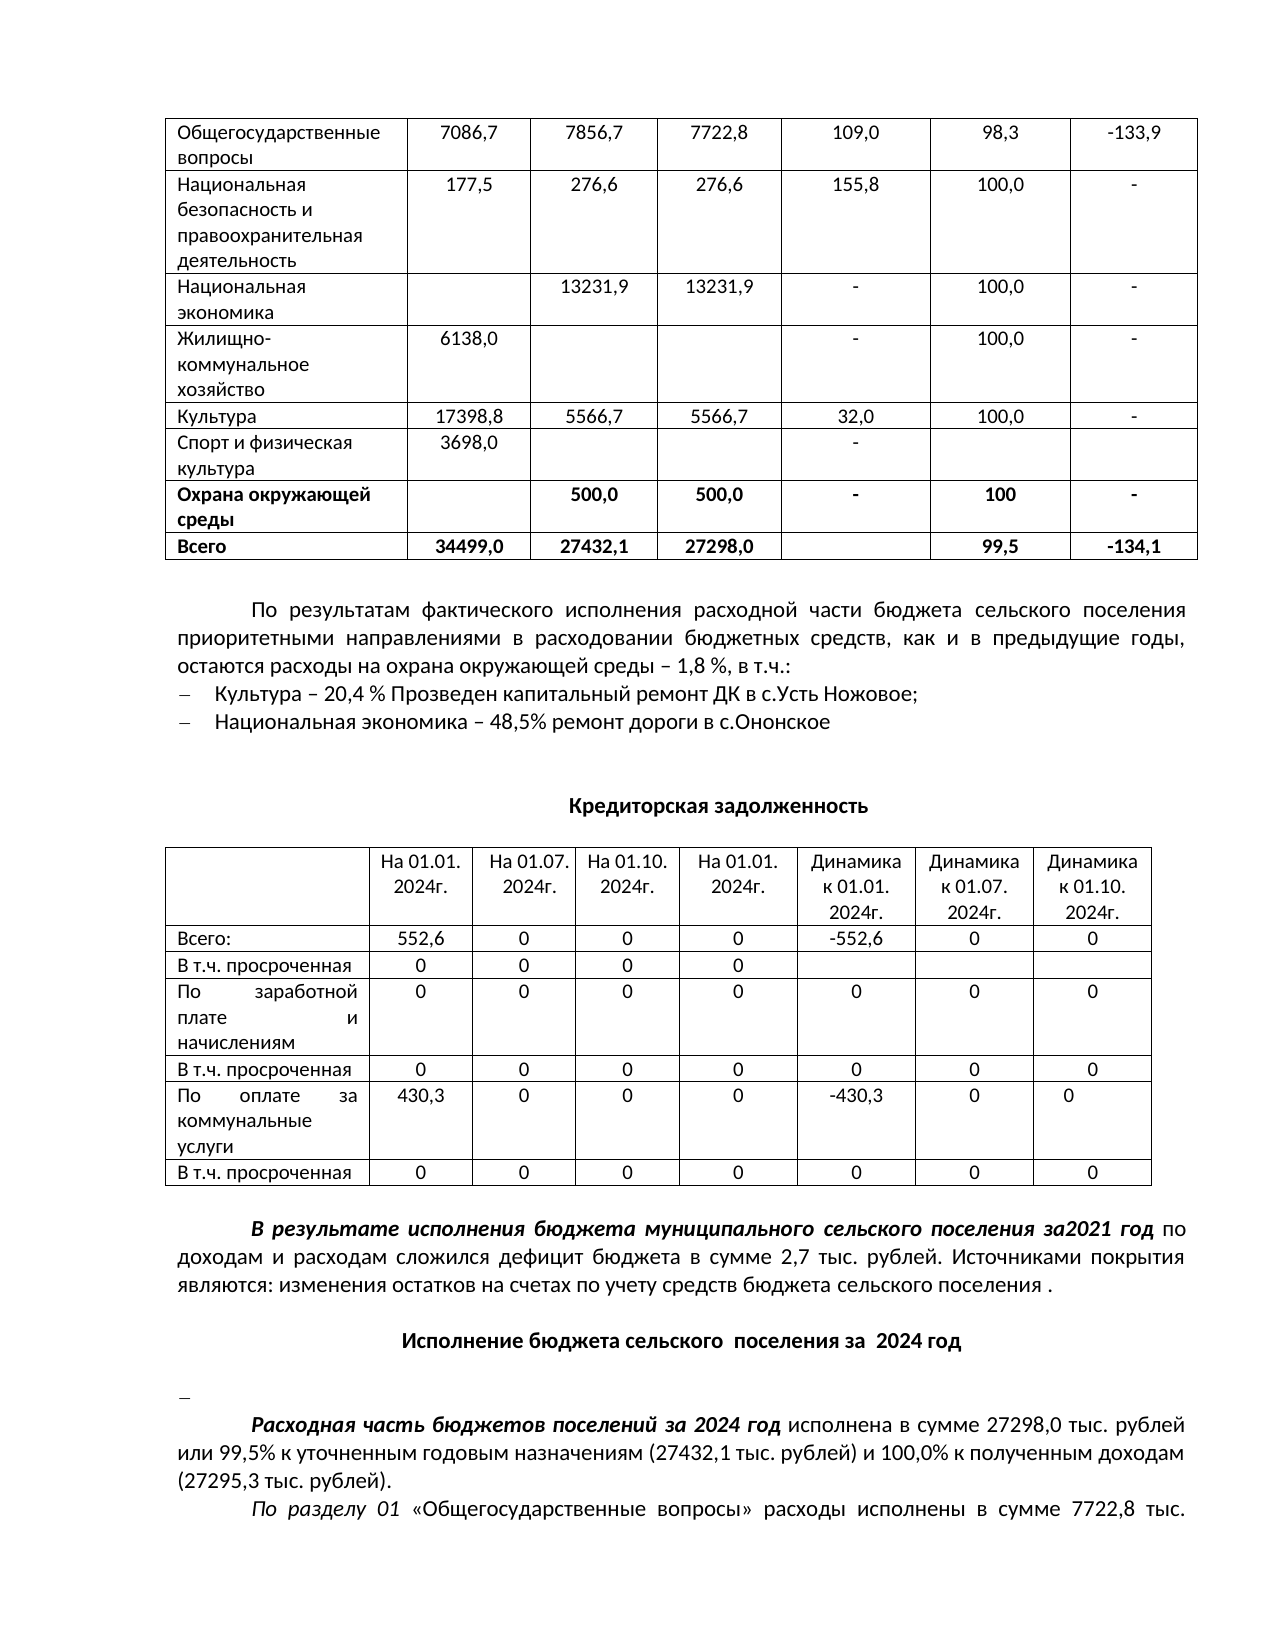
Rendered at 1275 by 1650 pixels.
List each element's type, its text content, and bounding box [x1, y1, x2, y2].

table_cell 0 [473, 952, 575, 977]
table_cell В т.ч. просроченная [166, 1160, 369, 1185]
table_header Динамика к 01.10. 2024г. [1034, 848, 1151, 924]
table_cell 0 [370, 1160, 472, 1185]
table_cell 0 [916, 1082, 1033, 1158]
table_header [166, 848, 369, 924]
table_cell [531, 429, 657, 480]
table_cell 32,0 [782, 403, 930, 428]
table_cell 27298,0 [658, 533, 781, 558]
table_cell 500,0 [658, 481, 781, 532]
table_cell 13231,9 [658, 274, 781, 324]
table_cell 109,0 [782, 119, 930, 170]
table_cell [658, 429, 781, 480]
table_cell [1034, 952, 1151, 977]
table_cell 177,5 [408, 171, 530, 273]
table_cell 100,0 [931, 326, 1070, 402]
table_cell 276,6 [658, 171, 781, 273]
table_cell 0 [576, 952, 679, 977]
table_cell 7722,8 [658, 119, 781, 170]
table_cell - [1071, 274, 1197, 324]
table_cell 155,8 [782, 171, 930, 273]
table_cell 0 [798, 1160, 915, 1185]
table_cell Национальная безопасность и правоохранительная деятельность [166, 171, 407, 273]
text В результате исполнения бюджета муниципального сельского поселения за2021 год по доходам и расходам сложился дефицит бюджета в сумме 2,7 тыс. рублей. Источниками покрытия являются: изменения остатков на счетах по учету средств бюджета сельского поселения . [177, 1214, 1186, 1298]
table_cell Всего [166, 533, 407, 558]
table_cell 0 [473, 1160, 575, 1185]
table_cell - [1071, 326, 1197, 402]
table_cell - [782, 481, 930, 532]
list Культура – 20,4 % Прозведен капитальный ремонт ДК в с.Усть Ножовое; [177, 679, 1186, 707]
table_header На 01.01. 2024г. [370, 848, 472, 924]
table_header Динамика к 01.01. 2024г. [798, 848, 915, 924]
table_cell 5566,7 [531, 403, 657, 428]
table_cell В т.ч. просроченная [166, 952, 369, 977]
table_cell 0 [1034, 1082, 1151, 1158]
table_cell По оплате за коммунальные услуги [166, 1082, 369, 1158]
table_cell 100,0 [931, 171, 1070, 273]
table_cell 34499,0 [408, 533, 530, 558]
table_cell 7086,7 [408, 119, 530, 170]
table_cell 0 [473, 1082, 575, 1158]
table_cell 0 [916, 979, 1033, 1055]
table_cell 0 [576, 1056, 679, 1081]
table_cell 0 [916, 1056, 1033, 1081]
table_cell - [782, 429, 930, 480]
table_cell 100,0 [931, 274, 1070, 324]
table_cell 0 [576, 1082, 679, 1158]
table_cell 276,6 [531, 171, 657, 273]
table_cell 100 [931, 481, 1070, 532]
table_cell 0 [680, 979, 797, 1055]
table_cell -552,6 [798, 926, 915, 951]
table_cell - [782, 274, 930, 324]
table_cell [931, 429, 1070, 480]
table_cell 0 [916, 1160, 1033, 1185]
table_cell В т.ч. просроченная [166, 1056, 369, 1081]
table_cell -430,3 [798, 1082, 915, 1158]
table_cell Культура [166, 403, 407, 428]
table_cell 0 [370, 979, 472, 1055]
text Исполнение бюджета сельского поселения за 2024 год [177, 1326, 1186, 1354]
table_cell 0 [1034, 1056, 1151, 1081]
table_cell 99,5 [931, 533, 1070, 558]
table_cell 6138,0 [408, 326, 530, 402]
table_cell 0 [473, 979, 575, 1055]
table_cell 13231,9 [531, 274, 657, 324]
table_cell 430,3 [370, 1082, 472, 1158]
table_cell 0 [798, 1056, 915, 1081]
table_cell Национальная экономика [166, 274, 407, 324]
table_cell [1071, 429, 1197, 480]
table_header На 01.07. 2024г. [473, 848, 575, 924]
table_cell - [1071, 171, 1197, 273]
table_cell 5566,7 [658, 403, 781, 428]
table_header На 01.01. 2024г. [680, 848, 797, 924]
table_cell 3698,0 [408, 429, 530, 480]
table_cell [798, 952, 915, 977]
text Кредиторская задолженность [177, 791, 1186, 819]
table_cell 0 [1034, 1160, 1151, 1185]
table_cell 0 [473, 1056, 575, 1081]
table_cell Жилищно-коммунальное хозяйство [166, 326, 407, 402]
table_cell [658, 326, 781, 402]
table_cell 0 [576, 1160, 679, 1185]
table_cell Охрана окружающей среды [166, 481, 407, 532]
table_cell Всего: [166, 926, 369, 951]
table_cell 0 [680, 1082, 797, 1158]
table_cell По заработной плате и начислениям [166, 979, 369, 1055]
table_cell 0 [680, 1160, 797, 1185]
table_cell 0 [680, 1056, 797, 1081]
table_cell 0 [680, 952, 797, 977]
table_cell - [1071, 481, 1197, 532]
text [177, 1494, 1186, 1522]
text По результатам фактического исполнения расходной части бюджета сельского поселения приоритетными направлениями в расходовании бюджетных средств, как и в предыдущие годы, остаются расходы на охрана окружающей среды – 1,8 %, в т.ч.: [177, 595, 1186, 679]
table_cell 7856,7 [531, 119, 657, 170]
table_cell 100,0 [931, 403, 1070, 428]
table_cell 0 [916, 926, 1033, 951]
table_cell 0 [473, 926, 575, 951]
table_header Динамика к 01.07. 2024г. [916, 848, 1033, 924]
table_cell 17398,8 [408, 403, 530, 428]
table_cell [916, 952, 1033, 977]
table_cell Общегосударственные вопросы [166, 119, 407, 170]
table_cell 0 [370, 952, 472, 977]
table_cell [408, 274, 530, 324]
table_cell - [1071, 403, 1197, 428]
table_cell 27432,1 [531, 533, 657, 558]
table_cell - [782, 326, 930, 402]
table_cell 0 [1034, 926, 1151, 951]
table_cell [531, 326, 657, 402]
table_cell 0 [680, 926, 797, 951]
table_cell 0 [576, 979, 679, 1055]
table_cell -133,9 [1071, 119, 1197, 170]
table_cell 552,6 [370, 926, 472, 951]
table_cell 0 [576, 926, 679, 951]
table_cell [782, 533, 930, 558]
text Расходная часть бюджетов поселений за 2024 год исполнена в сумме 27298,0 тыс. рублей или 99,5% к уточненным годовым назначениям (27432,1 тыс. рублей) и 100,0% к полученным доходам (27295,3 тыс. рублей). [177, 1410, 1186, 1494]
table_cell 0 [370, 1056, 472, 1081]
table_header На 01.10. 2024г. [576, 848, 679, 924]
table_cell Спорт и физическая культура [166, 429, 407, 480]
table_cell 0 [798, 979, 915, 1055]
table_cell 0 [1034, 979, 1151, 1055]
table_cell 500,0 [531, 481, 657, 532]
table_cell 98,3 [931, 119, 1070, 170]
list Национальная экономика – 48,5% ремонт дороги в с.Ононское [177, 707, 1186, 735]
table_cell -134,1 [1071, 533, 1197, 558]
table_cell [408, 481, 530, 532]
